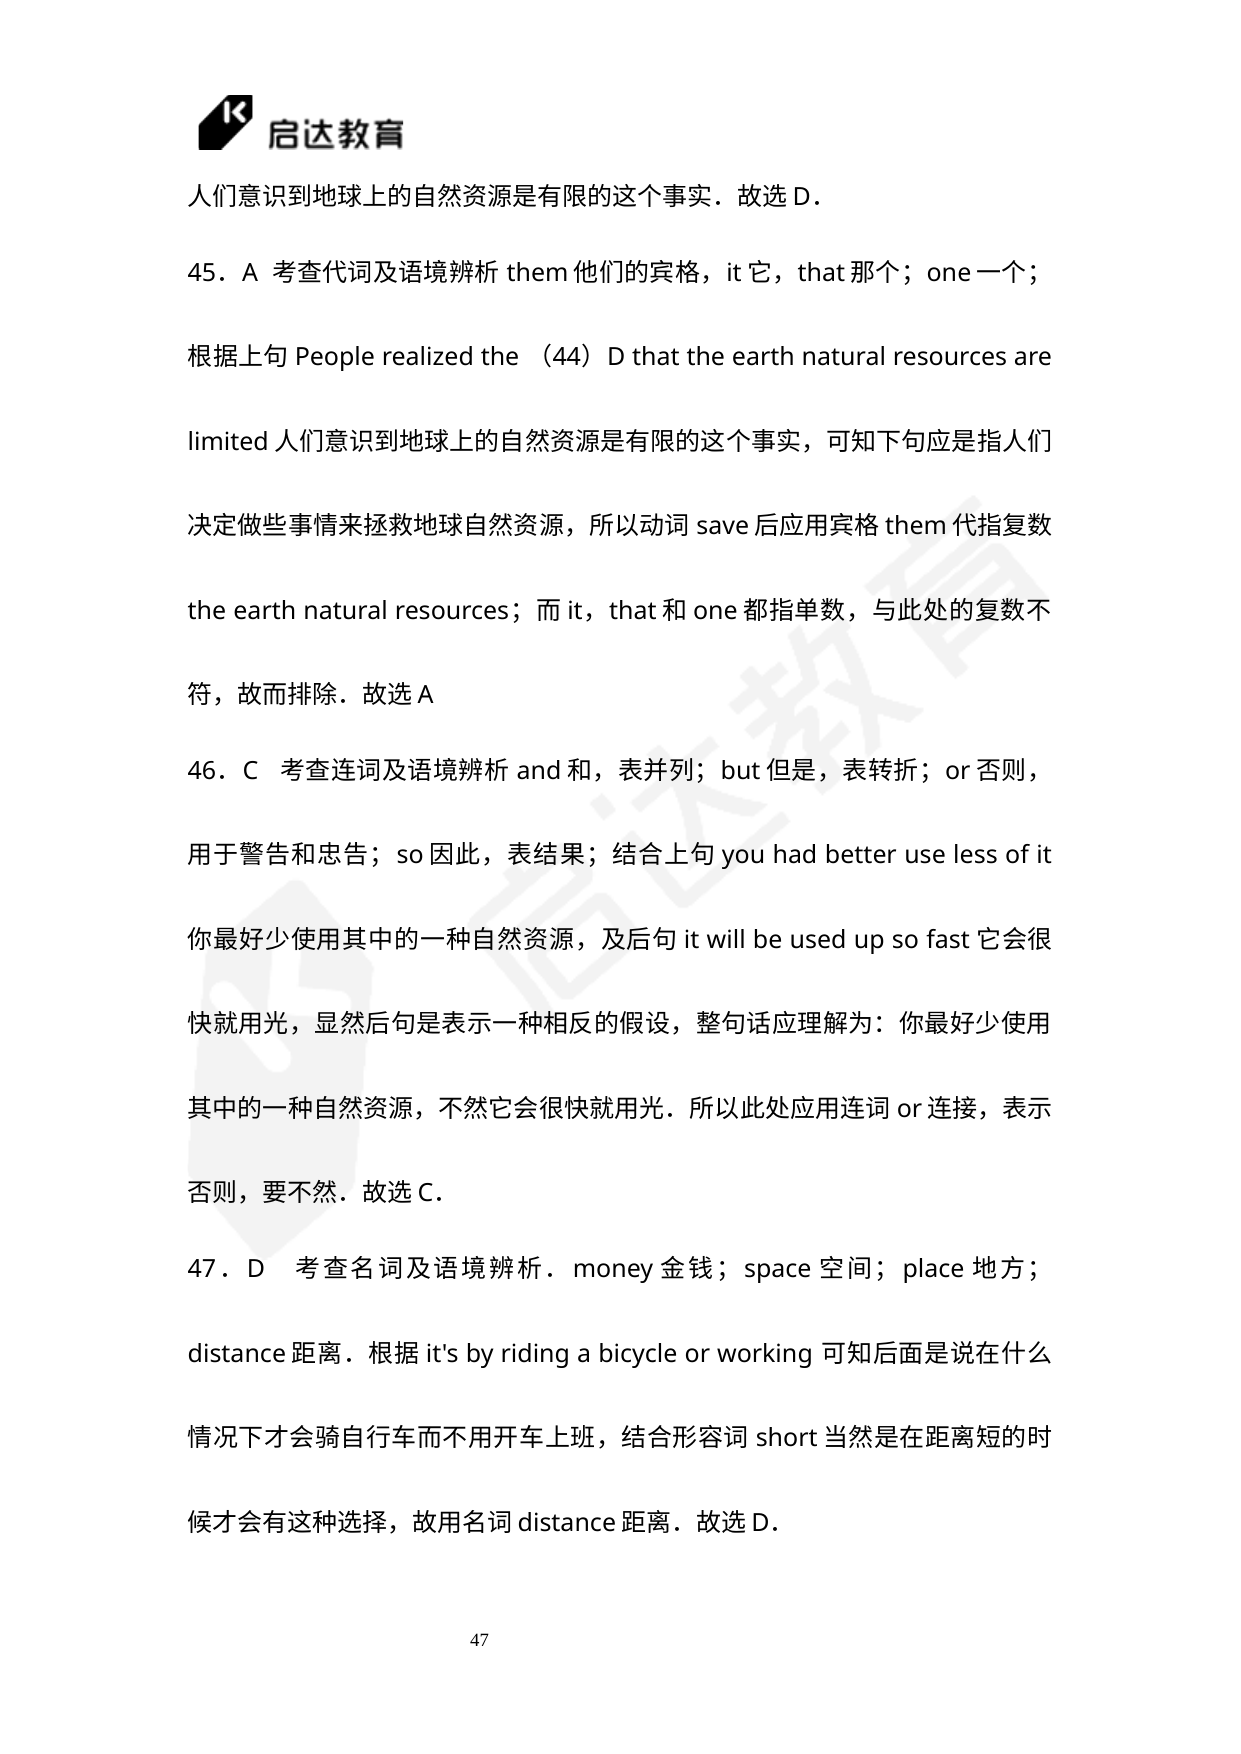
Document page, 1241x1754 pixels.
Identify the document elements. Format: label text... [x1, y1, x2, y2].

text 46．C 考查连词及语境辨析 and和，表并列；but但是，表转折；or否则，用于警告和忠告；so因此，表结果；结合上句you had better use less of it你最好少使用其中的一种自然资源，及后句it will be used up so fast它会很快就用光，显然后句是表示一种相反的假设，整句话应理解为：你最好少使用其中的一种自然资源，不然它会很快就用光．所以此处应用连词or连接，表示否则，要不然．故选C． [187, 736, 1053, 1223]
picture [198, 95, 404, 150]
text 45．A 考查代词及语境辨析 them他们的宾格，it它，that那个；one一个；根据上句People realized the （44）D that the earth natural resources are limited人们意识到地球上的自然资源是有限的这个事实，可知下句应是指人们决定做些事情来拯救地球自然资源，所以动词save后应用宾格them代指复数the earth natural resources；而it，that和one都指单数，与此处的复数不符，故而排除．故选A [187, 238, 1053, 725]
text 47．D 考查名词及语境辨析．money金钱；space空间；place地方；distance距离．根据it's by riding a bicycle or working 可知后面是说在什么情况下才会骑自行车而不用开车上班，结合形容词short当然是在距离短的时候才会有这种选择，故用名词distance距离．故选D． [187, 1234, 1053, 1553]
